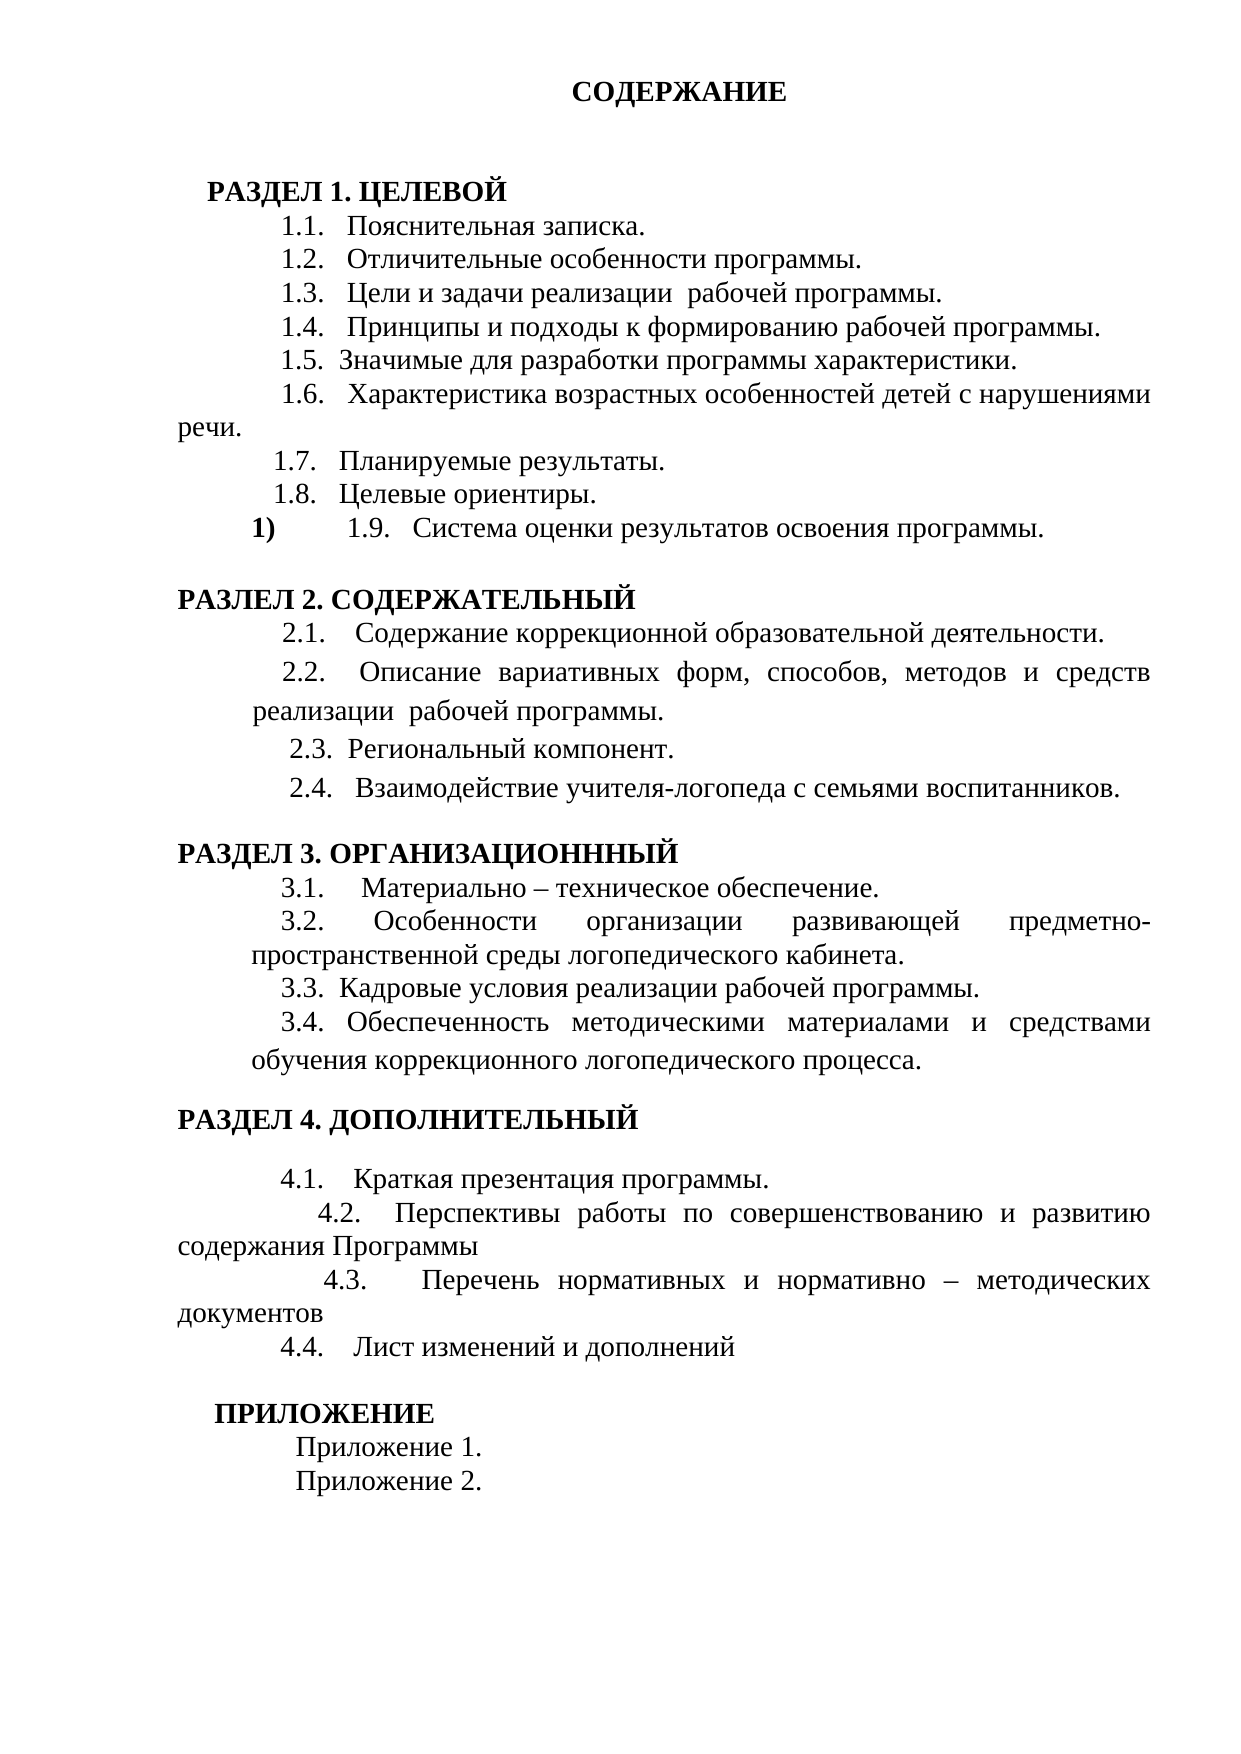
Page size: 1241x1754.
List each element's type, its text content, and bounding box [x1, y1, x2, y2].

list 2.2. Описание вариативных форм, способов, методов и средств реализации рабочей программы. [252, 654, 1152, 726]
text ПРИЛОЖЕНИЕ [177, 1396, 1152, 1429]
text РАЗДЕЛ 3. ОРГАНИЗАЦИОНННЫЙ [177, 836, 1152, 870]
list Отличительные особенности программы. [207, 242, 1152, 275]
text 1.8. Целевые ориентиры. [177, 476, 1152, 510]
list 2.3. Региональный компонент. [252, 731, 1152, 765]
text 4.1. Краткая презентация программы. [177, 1161, 1152, 1195]
text РАЗДЕЛ 1. ЦЕЛЕВОЙ [177, 174, 1152, 208]
text СОДЕРЖАНИЕ [177, 74, 1152, 107]
text 1.5. Значимые для разработки программы характеристики. [177, 342, 1152, 376]
list 3.2. Особенности организации развивающей предметно-пространственной среды логопедического кабинета. [251, 903, 1152, 970]
text 1.6. Характеристика возрастных особенностей детей с нарушениями речи. [177, 376, 1152, 443]
text 1.7. Планируемые результаты. [177, 443, 1152, 476]
list Принципы и подходы к формированию рабочей программы. [207, 309, 1152, 342]
list 3.1. Материально – техническое обеспечение. [251, 870, 1152, 903]
list 2.1. Содержание коррекционной образовательной деятельности. [252, 616, 1152, 649]
list Пояснительная записка. [207, 208, 1152, 242]
list 3.4. Обеспеченность методическими материалами и средствами обучения коррекционного логопедического процесса. [251, 1004, 1152, 1076]
text 4.4. Лист изменений и дополнений [177, 1329, 1152, 1362]
text Приложение 1. [266, 1429, 1152, 1463]
text 4.3. Перечень нормативных и нормативно – методических документов [177, 1262, 1152, 1329]
list Цели и задачи реализации рабочей программы. [207, 275, 1152, 309]
subtitle 1.9. Система оценки результатов освоения программы. [177, 510, 1152, 543]
text Приложение 2. [266, 1463, 1152, 1497]
list 3.3. Кадровые условия реализации рабочей программы. [251, 970, 1152, 1004]
text РАЗЛЕЛ 2. СОДЕРЖАТЕЛЬНЫЙ [177, 582, 1152, 616]
text РАЗДЕЛ 4. ДОПОЛНИТЕЛЬНЫЙ [177, 1102, 1152, 1135]
list 2.4. Взаимодействие учителя-логопеда с семьями воспитанников. [252, 770, 1152, 803]
text 4.2. Перспективы работы по совершенствованию и развитию содержания Программы [177, 1195, 1152, 1262]
